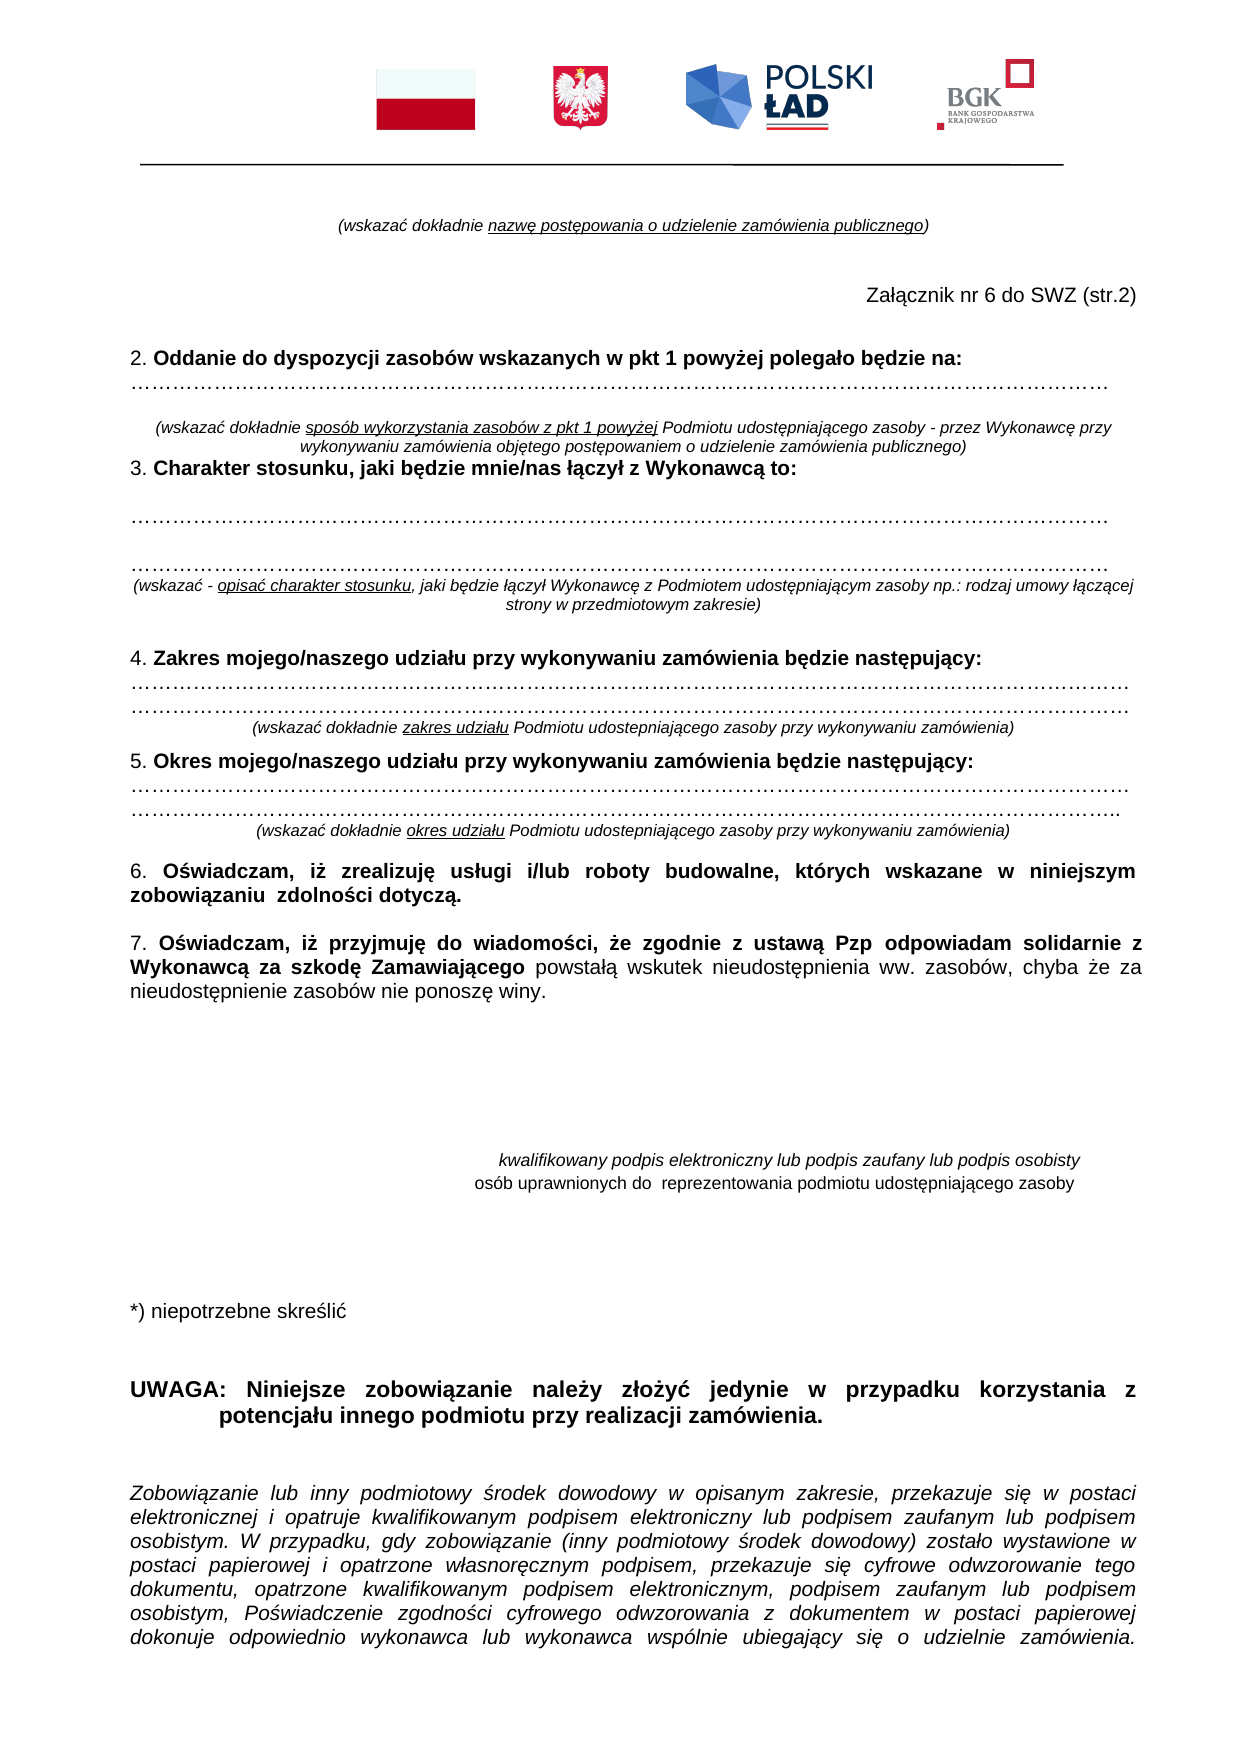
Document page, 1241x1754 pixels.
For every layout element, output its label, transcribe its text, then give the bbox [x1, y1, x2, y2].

text (wskazać dokładnie zakres udziału Podmiotu udostepniającego zasoby przy wykonywaniu zamówienia) [130, 717, 1137, 737]
picture [937, 59, 1034, 130]
text 6. Oświadczam, iż zrealizuję usługi i/lub roboty budowalne, których wskazane w niniejszym zobowiązaniu zdolności dotyczą. [130, 859, 1137, 907]
text …………………………………………………………………………………………………………………………… [130, 369, 1137, 393]
text …………………………………………………………………………………………………………………………… [130, 504, 1137, 528]
text *) niepotrzebne skreślić [130, 1299, 1137, 1323]
text (wskazać dokładnie okres udziału Podmiotu udostepniającego zasoby przy wykonywaniu zamówienia) [130, 821, 1137, 840]
picture [553, 66, 608, 130]
picture [686, 64, 872, 130]
text 5. Okres mojego/naszego udziału przy wykonywaniu zamówienia będzie następujący: [130, 749, 1137, 773]
text (wskazać dokładnie nazwę postępowania o udzielenie zamówienia publicznego) [130, 216, 1137, 235]
text 3. Charakter stosunku, jaki będzie mnie/nas łączył z Wykonawcą to: [130, 456, 1137, 480]
text ……………………………………………………………………………………………………………………………… [130, 669, 1137, 693]
picture [376, 69, 476, 130]
text ……………………………………………………………………………………………………………………………… [130, 693, 1137, 717]
text 2. Oddanie do dyspozycji zasobów wskazanych w pkt 1 powyżej polegało będzie na: [130, 346, 1137, 369]
text osób uprawnionych do reprezentowania podmiotu udostępniającego zasoby [130, 1173, 1137, 1193]
text 4. Zakres mojego/naszego udziału przy wykonywaniu zamówienia będzie następujący: [130, 646, 1137, 669]
text 7. Oświadczam, iż przyjmuję do wiadomości, że zgodnie z ustawą Pzp odpowiadam solidarnie z Wykonawcą za szkodę Zamawiającego powstałą wskutek nieudostępnienia ww. zasobów, chyba że za nieudostępnienie zasobów nie ponoszę winy. [130, 931, 1143, 1003]
text UWAGA: Niniejsze zobowiązanie należy złożyć jedynie w przypadku korzystania z potencjału innego podmiotu przy realizacji zamówienia. [130, 1376, 1137, 1428]
text …………………………………………………………………………………………………………………………… [130, 552, 1137, 576]
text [130, 1481, 1137, 1649]
text kwalifikowany podpis elektroniczny lub podpis zaufany lub podpis osobisty [130, 1149, 1137, 1170]
text (wskazać - opisać charakter stosunku, jaki będzie łączył Wykonawcę z Podmiotem udostępniającym zasoby np.: rodzaj umowy łączącej strony w przedmiotowym zakresie) [130, 576, 1137, 614]
text ……………………………………………………………………………………………………………………………… [130, 773, 1137, 797]
text …………………………………………………………………………………………………………………………….. [130, 797, 1137, 821]
text Załącznik nr 6 do SWZ (str.2) [130, 283, 1137, 307]
text (wskazać dokładnie sposób wykorzystania zasobów z pkt 1 powyżej Podmiotu udostępniającego zasoby - przez Wykonawcę przy wykonywaniu zamówienia objętego postępowaniem o udzielenie zamówienia publicznego) [130, 417, 1137, 456]
